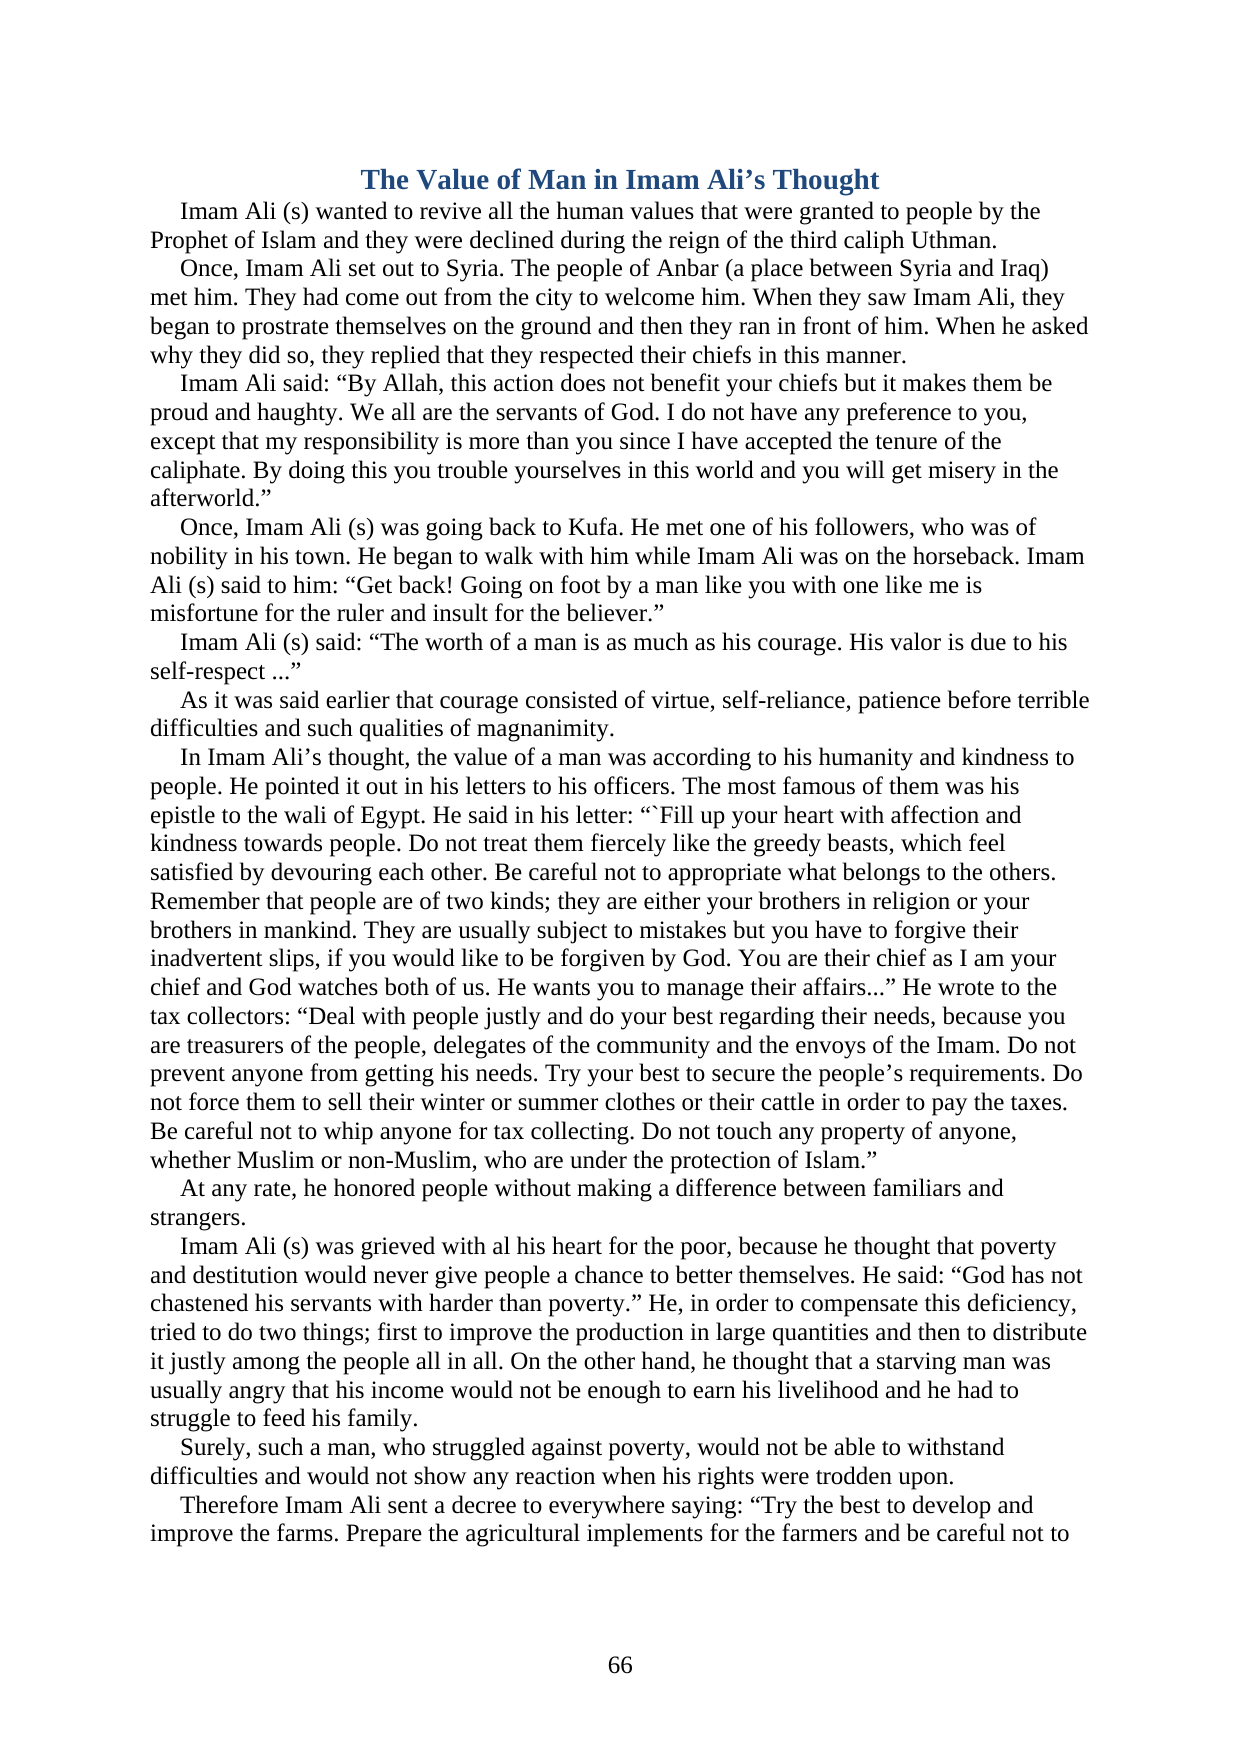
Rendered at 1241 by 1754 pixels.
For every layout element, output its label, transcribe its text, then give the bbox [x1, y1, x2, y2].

text Imam Ali (s) said: “The worth of a man is as much as his courage. His valor is due to his self-respect ...” [150, 627, 1090, 685]
text Imam Ali (s) wanted to revive all the human values that were granted to people by the Prophet of Islam and they were declined during the reign of the third caliph Uthman. [150, 196, 1090, 253]
text Surely, such a man, who struggled against poverty, would not be able to withstand difficulties and would not show any reaction when his rights were trodden upon. [150, 1432, 1090, 1490]
text Imam Ali (s) was grieved with al his heart for the poor, because he thought that poverty and destitution would never give people a chance to better themselves. He said: “God has not chastened his servants with harder than poverty.” He, in order to compensate this deficiency, tried to do two things; first to improve the production in large quantities and then to distribute it justly among the people all in all. On the other hand, he thought that a starving man was usually angry that his income would not be enough to earn his livelihood and he had to struggle to feed his family. [150, 1231, 1090, 1432]
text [150, 1490, 1090, 1547]
text Once, Imam Ali set out to Syria. The people of Anbar (a place between Syria and Iraq) met him. They had come out from the city to welcome him. When they saw Imam Ali, they began to prostrate themselves on the ground and then they ran in front of him. When he asked why they did so, they replied that they respected their chiefs in this manner. [150, 253, 1090, 368]
text At any rate, he honored people without making a difference between familiars and strangers. [150, 1173, 1090, 1231]
subtitle The Value of Man in Imam Ali’s Thought [150, 162, 1090, 196]
text As it was said earlier that courage consisted of virtue, self-reliance, patience before terrible difficulties and such qualities of magnanimity. [150, 685, 1090, 742]
text Imam Ali said: “By Allah, this action does not benefit your chiefs but it makes them be proud and haughty. We all are the servants of God. I do not have any preference to you, except that my responsibility is more than you since I have accepted the tenure of the caliphate. By doing this you trouble yourselves in this world and you will get misery in the afterworld.” [150, 368, 1090, 512]
text In Imam Ali’s thought, the value of a man was according to his humanity and kindness to people. He pointed it out in his letters to his officers. The most famous of them was his epistle to the wali of Egypt. He said in his letter: “`Fill up your heart with affection and kindness towards people. Do not treat them fiercely like the greedy beasts, which feel satisfied by devouring each other. Be careful not to appropriate what belongs to the others. Remember that people are of two kinds; they are either your brothers in religion or your brothers in mankind. They are usually subject to mistakes but you have to forgive their inadvertent slips, if you would like to be forgiven by God. You are their chief as I am your chief and God watches both of us. He wants you to manage their affairs...” He wrote to the tax collectors: “Deal with people justly and do your best regarding their needs, because you are treasurers of the people, delegates of the community and the envoys of the Imam. Do not prevent anyone from getting his needs. Try your best to secure the people’s requirements. Do not force them to sell their winter or summer clothes or their cattle in order to pay the taxes. Be careful not to whip anyone for tax collecting. Do not touch any property of anyone, whether Muslim or non-Muslim, who are under the protection of Islam.” [150, 742, 1090, 1173]
text Once, Imam Ali (s) was going back to Kufa. He met one of his followers, who was of nobility in his town. He began to walk with him while Imam Ali was on the horseback. Imam Ali (s) said to him: “Get back! Going on foot by a man like you with one like me is misfortune for the ruler and insult for the believer.” [150, 512, 1090, 627]
